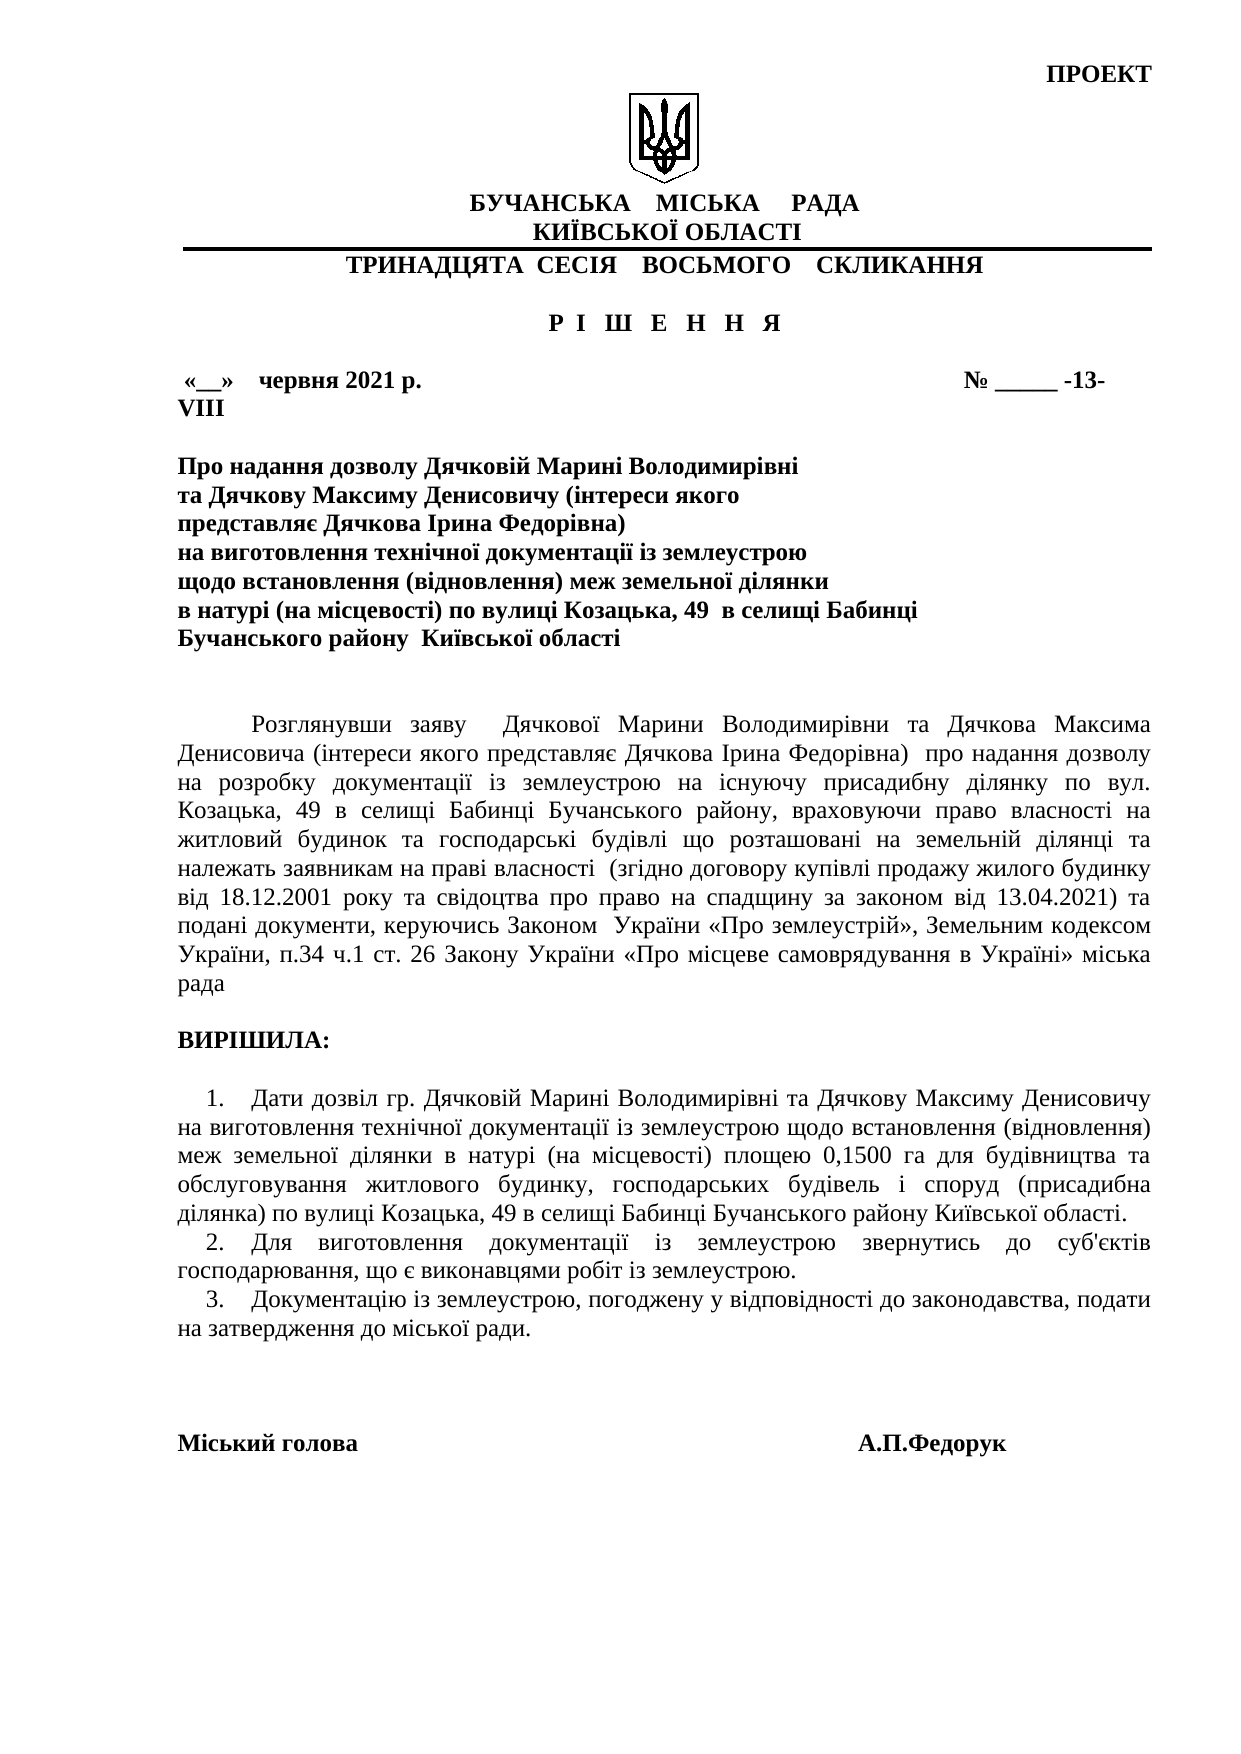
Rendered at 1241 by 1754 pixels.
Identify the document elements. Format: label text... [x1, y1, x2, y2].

list Документацію із землеустрою, погоджену у відповідності до законодавства, подати на затвердження до міської ради. [177, 1284, 1152, 1342]
text представляє Дячкова Ірина Федорівна) [177, 508, 1152, 537]
text Бучанського району Київської області [177, 623, 1152, 652]
subtitle ПРОЕКТ [177, 59, 1152, 88]
subtitle КИЇВСЬКОЇ ОБЛАСТІ [183, 217, 1152, 247]
list Для виготовлення документації із землеустрою звернутись до суб'єктів господарювання, що є виконавцями робіт із землеустрою. [177, 1227, 1152, 1284]
text Міський голова А.П.Федорук [177, 1428, 1152, 1457]
text БУЧАНСЬКА МІСЬКА РАДА [177, 188, 1152, 217]
text в натурі (на місцевості) по вулиці Козацька, 49 в селищі Бабинці [177, 595, 1152, 623]
text ТРИНАДЦЯТА СЕСІЯ ВОСЬМОГО СКЛИКАННЯ [177, 251, 1152, 279]
subtitle Р І Ш Е Н Н Я [177, 308, 1152, 337]
text Про надання дозволу Дячковій Марині Володимирівні [177, 451, 1152, 480]
list Дати дозвіл гр. Дячковій Марині Володимирівні та Дячкову Максиму Денисовичу на виготовлення технічної документації із землеустрою щодо встановлення (відновлення) меж земельної ділянки в натурі (на місцевості) площею 0,1500 га для будівництва та обслуговування житлового будинку, господарських будівель і споруд (присадибна ділянка) по вулиці Козацька, 49 в селищі Бабинці Бучанського району Київської області. [177, 1083, 1152, 1227]
text щодо встановлення (відновлення) меж земельної ділянки [177, 566, 1152, 595]
subtitle «__» червня 2021 р. № _____ -13-VIIІ [177, 365, 1152, 422]
text та Дячкову Максиму Денисовичу (інтереси якого [177, 480, 1152, 508]
text Розглянувши заяву Дячкової Марини Володимирівни та Дячкова Максима Денисовича (інтереси якого представляє Дячкова Ірина Федорівна) про надання дозволу на розробку документації із землеустрою на існуючу присадибну ділянку по вул. Козацька, 49 в селищі Бабинці Бучанського району, враховуючи право власності на житловий будинок та господарські будівлі що розташовані на земельній ділянці та належать заявникам на праві власності (згідно договору купівлі продажу жилого будинку від 18.12.2001 року та свідоцтва про право на спадщину за законом від 13.04.2021) та подані документи, керуючись Законом України «Про землеустрій», Земельним кодексом України, п.34 ч.1 ст. 26 Закону України «Про місцеве самоврядування в Україні» міська рада [177, 709, 1152, 997]
text на виготовлення технічної документації із землеустрою [177, 537, 1152, 566]
text ВИРІШИЛА: [177, 1025, 1152, 1054]
